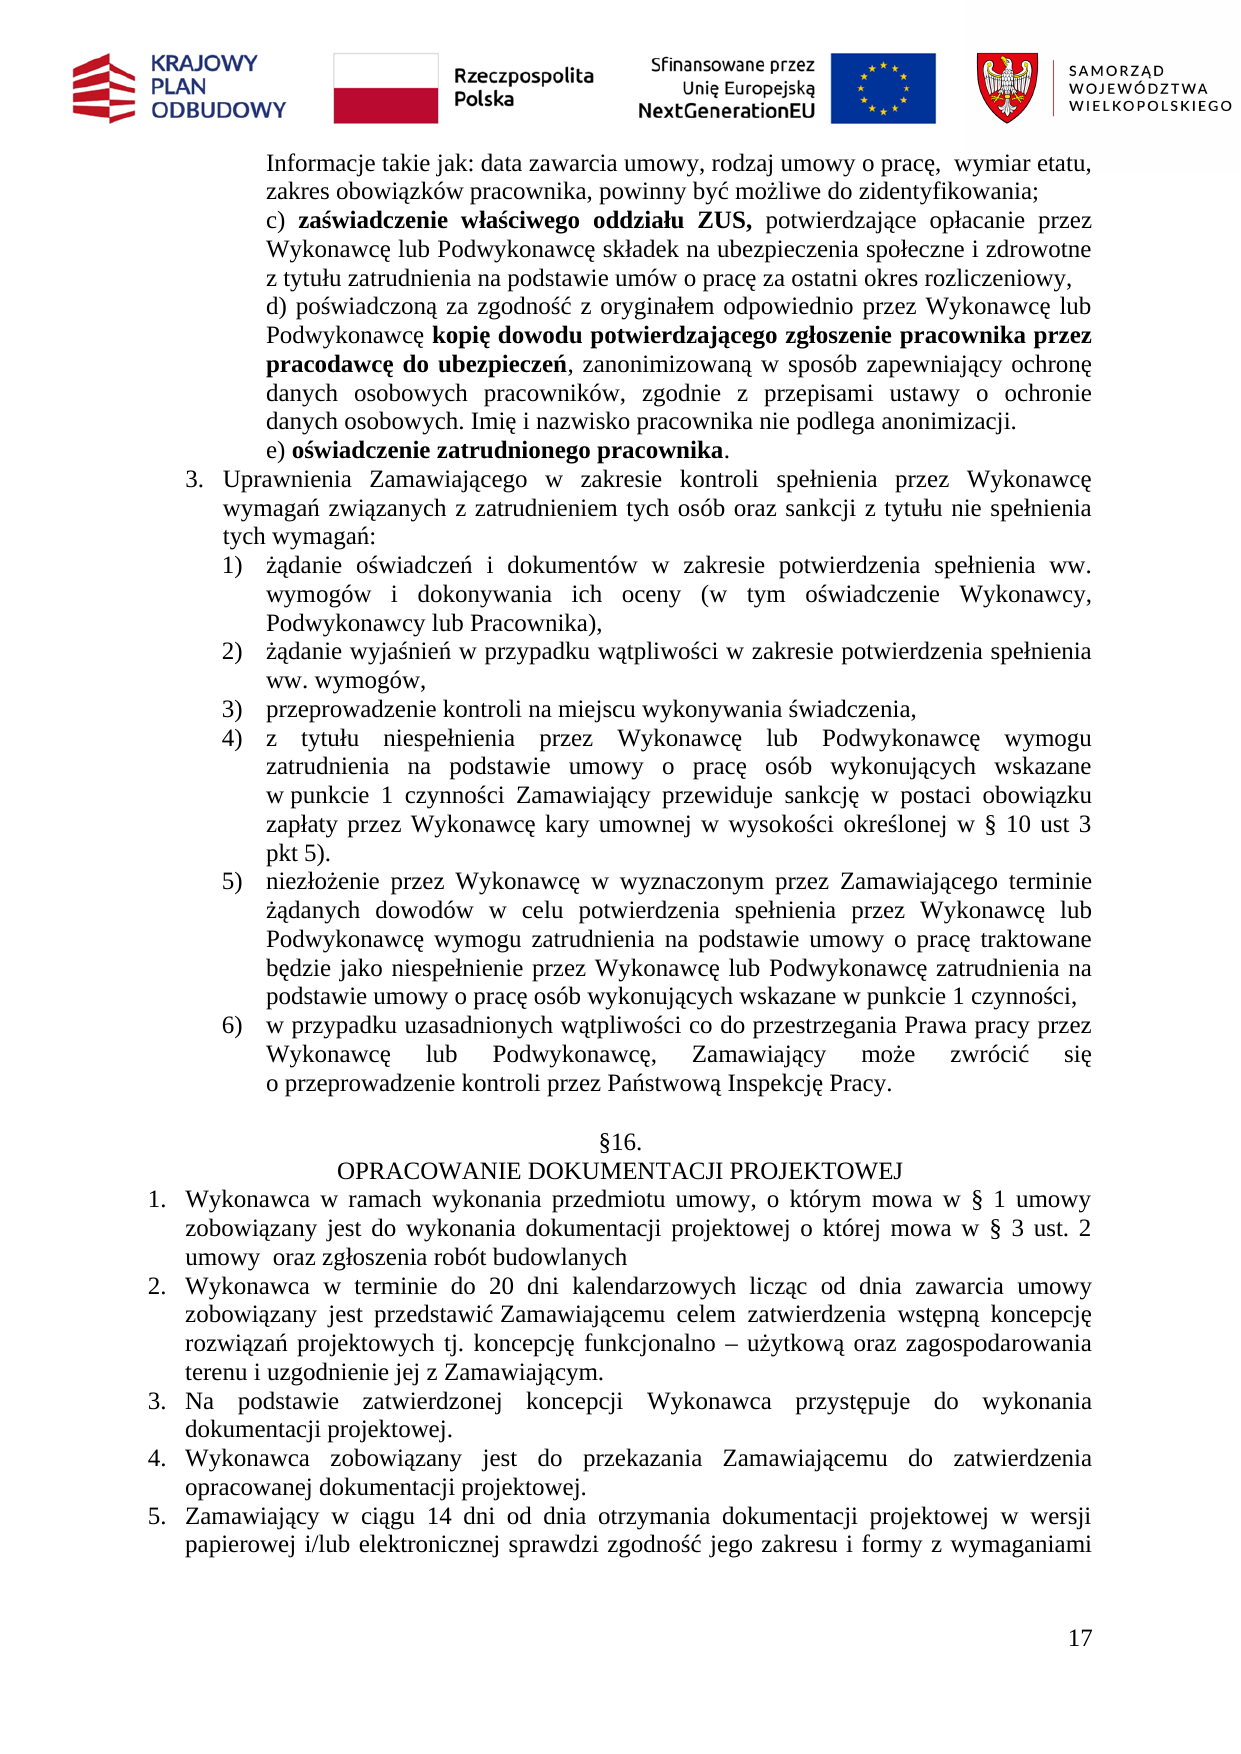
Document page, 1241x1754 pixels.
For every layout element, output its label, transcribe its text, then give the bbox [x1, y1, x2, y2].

text §16. [148, 1127, 1092, 1156]
text OPRACOWANIE DOKUMENTACJI PROJEKTOWEJ [148, 1156, 1092, 1184]
list żądanie wyjaśnień w przypadku wątpliwości w zakresie potwierdzenia spełnienia ww. wymogów, [222, 636, 1092, 694]
list Na podstawie zatwierdzonej koncepcji Wykonawca przystępuje do wykonania dokumentacji projektowej. [148, 1386, 1092, 1443]
list przeprowadzenie kontroli na miejscu wykonywania świadczenia, [222, 694, 1092, 723]
list żądanie oświadczeń i dokumentów w zakresie potwierdzenia spełnienia ww. wymogów i dokonywania ich oceny (w tym oświadczenie Wykonawcy, Podwykonawcy lub Pracownika), [222, 550, 1092, 636]
picture [49, 30, 959, 147]
list w przypadku uzasadnionych wątpliwości co do przestrzegania Prawa pracy przez Wykonawcę lub Podwykonawcę, Zamawiający może zwrócić się o przeprowadzenie kontroli przez Państwową Inspekcję Pracy. [222, 1010, 1092, 1096]
picture [965, 0, 1241, 174]
text c) zaświadczenie właściwego oddziału ZUS, potwierdzające opłacanie przez Wykonawcę lub Podwykonawcę składek na ubezpieczenia społeczne i zdrowotne z tytułu zatrudnienia na podstawie umów o pracę za ostatni okres rozliczeniowy, [266, 205, 1092, 291]
list niezłożenie przez Wykonawcę w wyznaczonym przez Zamawiającego terminie żądanych dowodów w celu potwierdzenia spełnienia przez Wykonawcę lub Podwykonawcę wymogu zatrudnienia na podstawie umowy o pracę traktowane będzie jako niespełnienie przez Wykonawcę lub Podwykonawcę zatrudnienia na podstawie umowy o pracę osób wykonujących wskazane w punkcie 1 czynności, [222, 866, 1092, 1010]
list Wykonawca w terminie do 20 dni kalendarzowych licząc od dnia zawarcia umowy zobowiązany jest przedstawić Zamawiającemu celem zatwierdzenia wstępną koncepcję rozwiązań projektowych tj. koncepcję funkcjonalno – użytkową oraz zagospodarowania terenu i uzgodnienie jej z Zamawiającym. [148, 1271, 1092, 1386]
text d) poświadczoną za zgodność z oryginałem odpowiednio przez Wykonawcę lub Podwykonawcę kopię dowodu potwierdzającego zgłoszenie pracownika przez pracodawcę do ubezpieczeń, zanonimizowaną w sposób zapewniający ochronę danych osobowych pracowników, zgodnie z przepisami ustawy o ochronie danych osobowych. Imię i nazwisko pracownika nie podlega anonimizacji. [266, 291, 1092, 435]
text e) oświadczenie zatrudnionego pracownika. [266, 435, 1092, 464]
list Wykonawca zobowiązany jest do przekazania Zamawiającemu do zatwierdzenia opracowanej dokumentacji projektowej. [148, 1443, 1092, 1501]
list Uprawnienia Zamawiającego w zakresie kontroli spełnienia przez Wykonawcę wymagań związanych z zatrudnieniem tych osób oraz sankcji z tytułu nie spełnienia tych wymagań: [185, 464, 1092, 550]
list z tytułu niespełnienia przez Wykonawcę lub Podwykonawcę wymogu zatrudnienia na podstawie umowy o pracę osób wykonujących wskazane w punkcie 1 czynności Zamawiający przewiduje sankcję w postaci obowiązku zapłaty przez Wykonawcę kary umownej w wysokości określonej w § 10 ust 3 pkt 5). [222, 723, 1092, 866]
list Wykonawca w ramach wykonania przedmiotu umowy, o którym mowa w § 1 umowy zobowiązany jest do wykonania dokumentacji projektowej o której mowa w § 3 ust. 2 umowy oraz zgłoszenia robót budowlanych [148, 1184, 1092, 1271]
